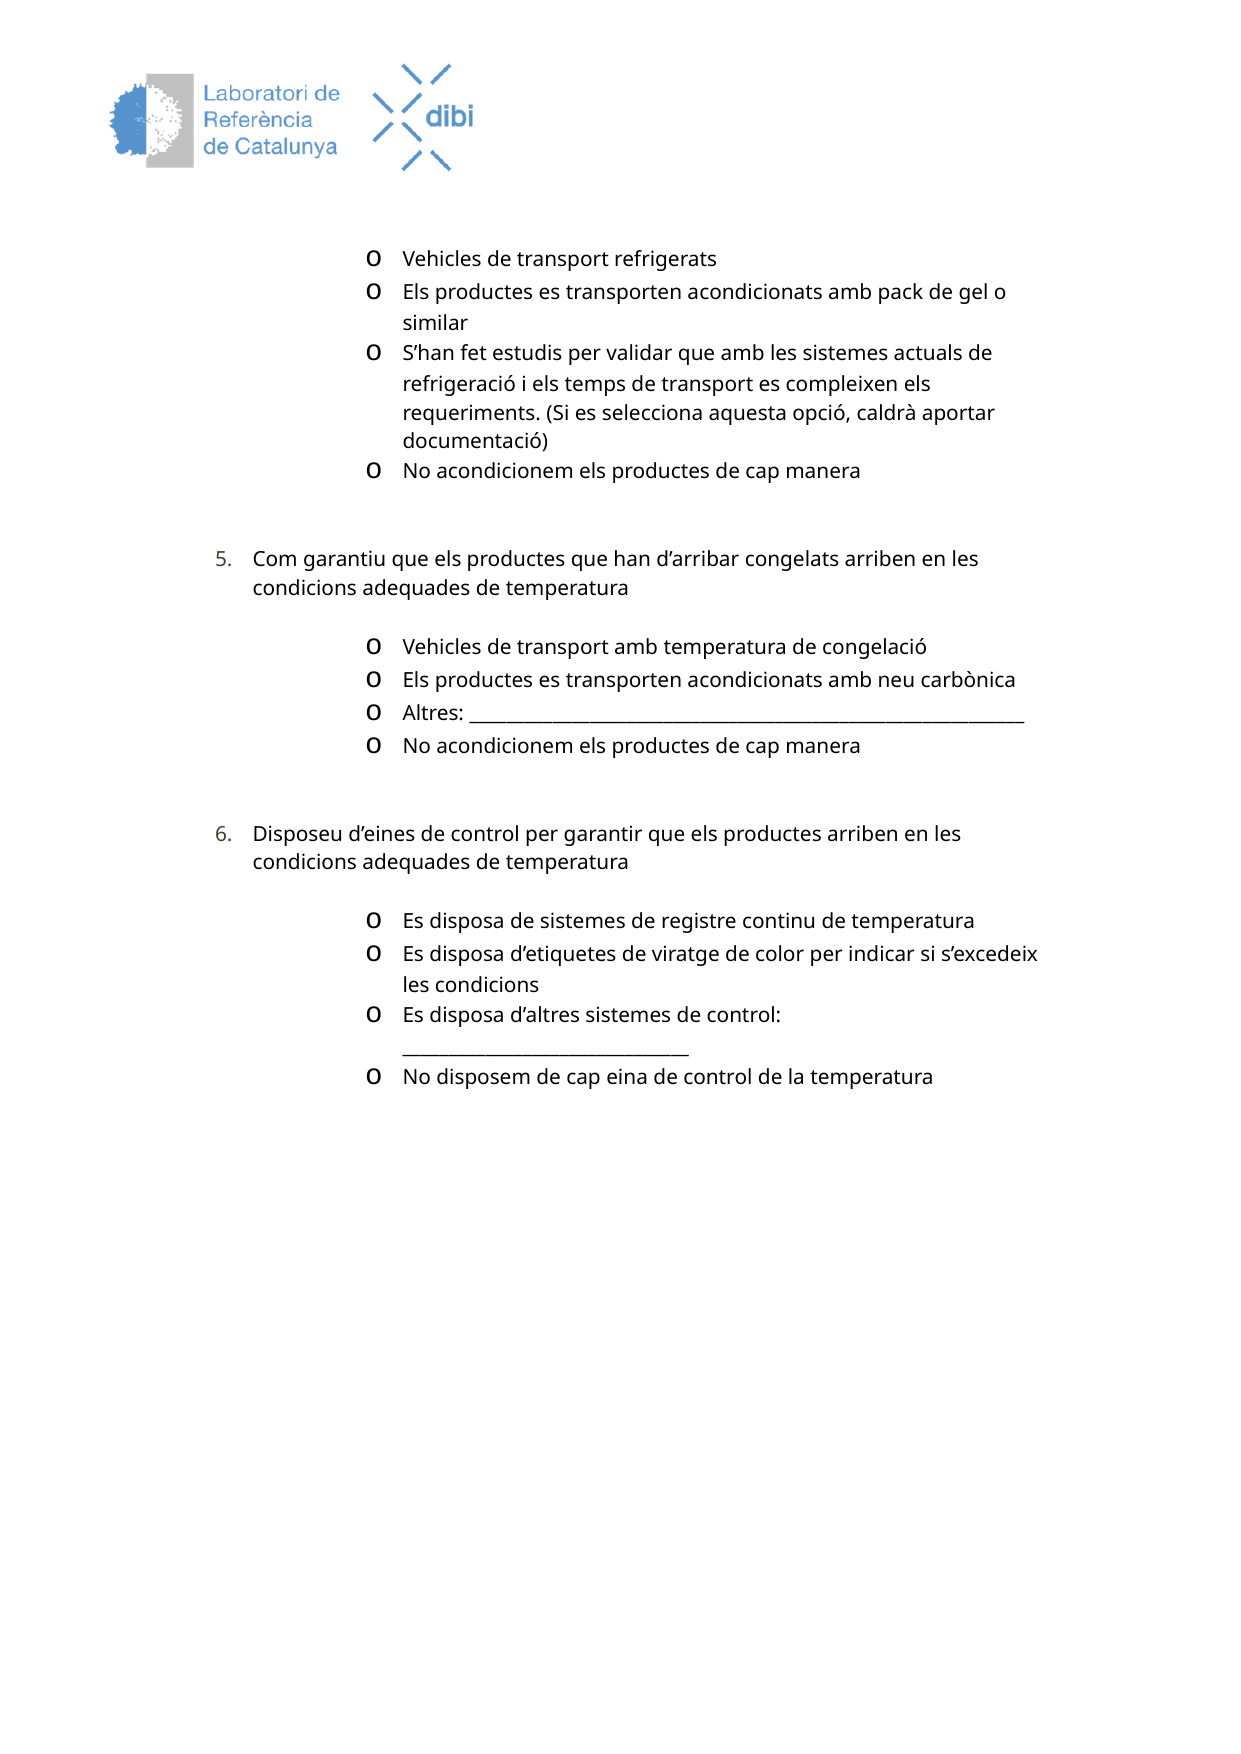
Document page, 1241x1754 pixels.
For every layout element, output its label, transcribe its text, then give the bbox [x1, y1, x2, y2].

list Disposeu d’eines de control per garantir que els productes arriben en les condicions adequades de temperatura [215, 819, 1063, 876]
picture [97, 54, 488, 186]
list No acondicionem els productes de cap manera [365, 455, 1063, 488]
list Es disposa d’altres sistemes de control: _______________________________ [365, 999, 1063, 1060]
list Altres: ____________________________________________________________ [365, 696, 1063, 729]
list Vehicles de transport amb temperatura de congelació [365, 630, 1063, 663]
list Es disposa d’etiquetes de viratge de color per indicar si s’excedeix les condicions [365, 937, 1063, 999]
list S’han fet estudis per validar que amb les sistemes actuals de refrigeració i els temps de transport es compleixen els requeriments. (Si es selecciona aquesta opció, caldrà aportar documentació) [365, 336, 1063, 455]
list Com garantiu que els productes que han d’arribar congelats arriben en les condicions adequades de temperatura [215, 544, 1063, 601]
list Els productes es transporten acondicionats amb pack de gel o similar [365, 275, 1063, 336]
list Vehicles de transport refrigerats [365, 242, 1063, 275]
list Es disposa de sistemes de registre continu de temperatura [365, 904, 1063, 937]
list No disposem de cap eina de control de la temperatura [365, 1060, 1063, 1093]
list No acondicionem els productes de cap manera [365, 729, 1063, 762]
list Els productes es transporten acondicionats amb neu carbònica [365, 663, 1063, 696]
